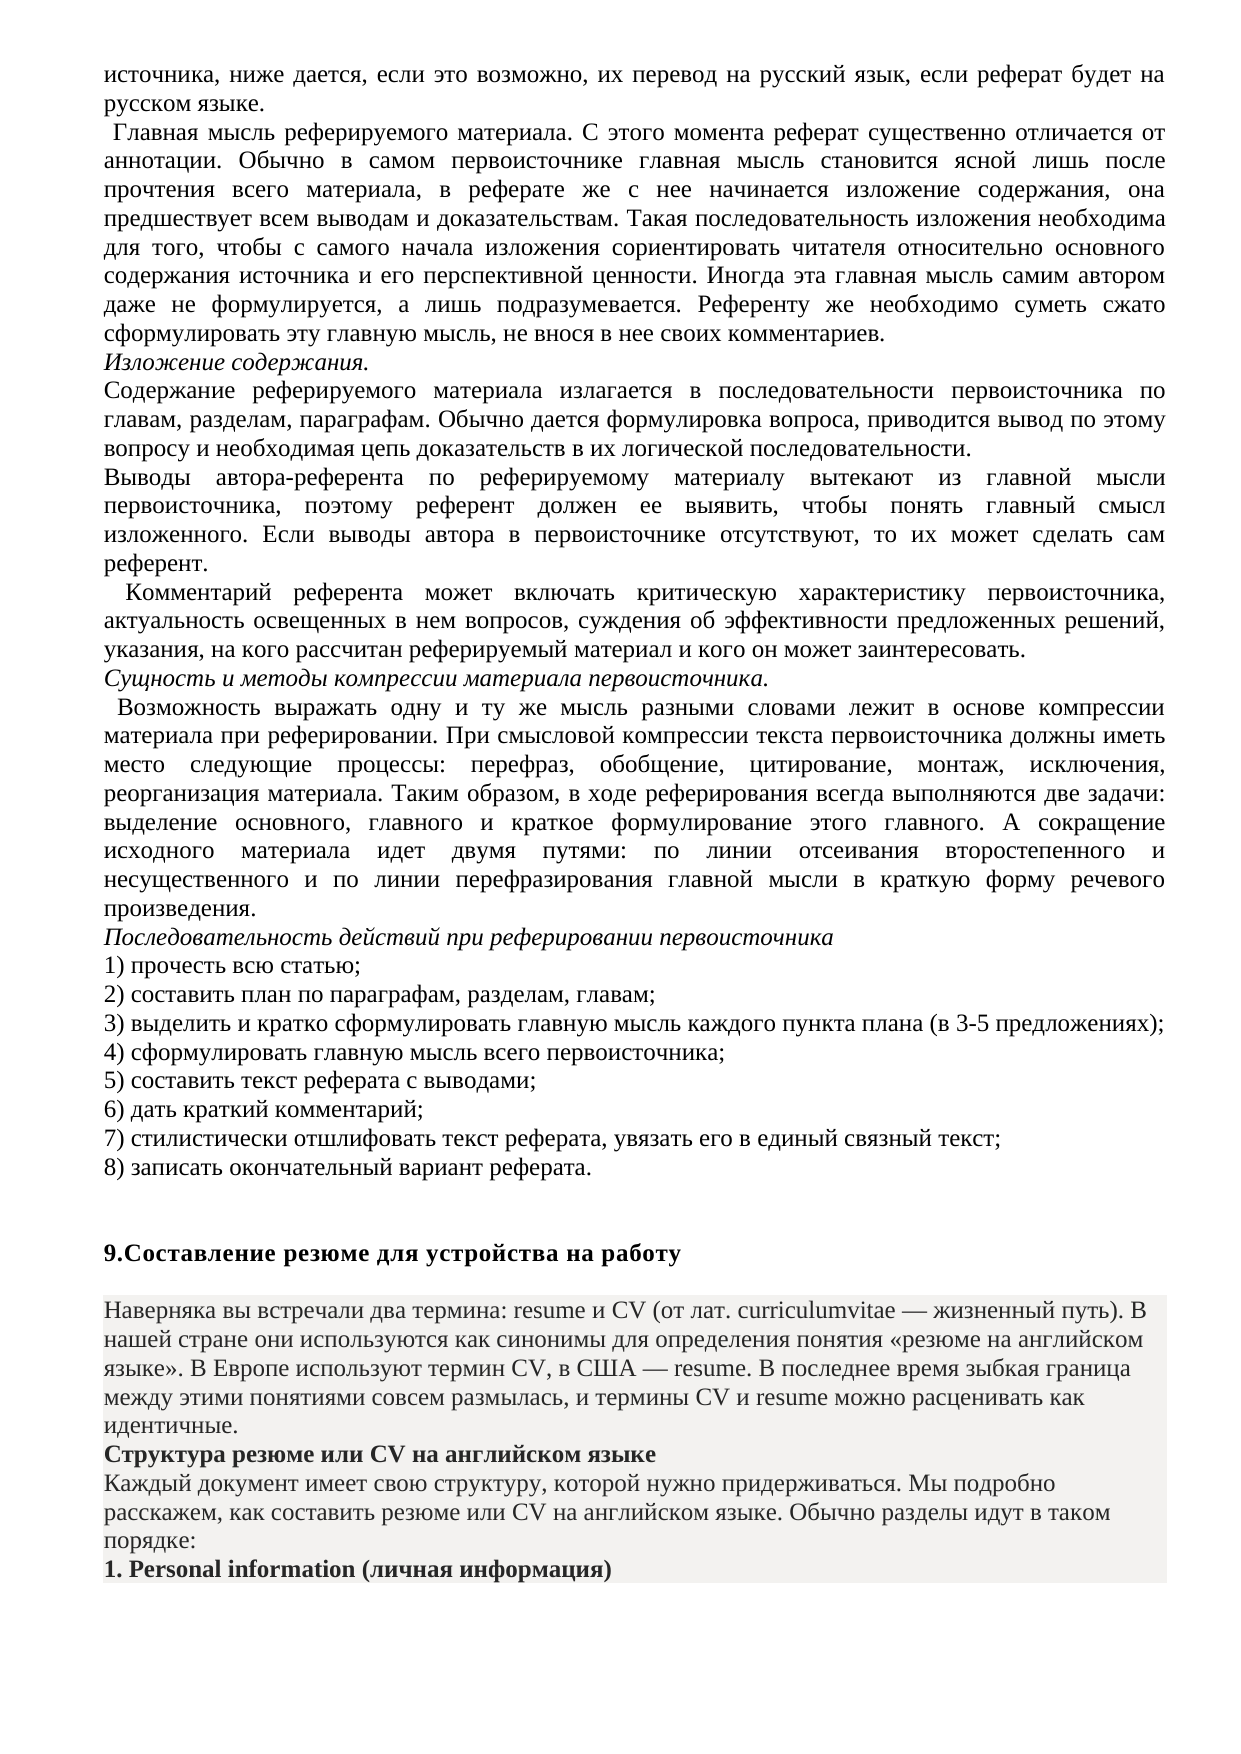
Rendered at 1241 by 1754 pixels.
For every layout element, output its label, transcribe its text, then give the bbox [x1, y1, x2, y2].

text Возможность выражать одну и ту же мысль разными словами лежит в основе компрессии материала при реферировании. При смысловой компрессии текста первоисточника должны иметь место следующие процессы: перефраз, обобщение, цитирование, монтаж, исключения, реорганизация материала. Таким образом, в ходе реферирования всегда выполняются две задачи: выделение основного, главного и краткое формулирование этого главного. А сокращение исходного материала идет двумя путями: по линии отсеивания второстепенного и несущественного и по линии перефразирования главной мысли в краткую форму речевого произведения. [103, 692, 1167, 922]
text Наверняка вы встречали два термина: resume и CV (от лат. curriculumvitae — жизненный путь). В нашей стране они используются как синонимы для определения понятия «резюме на английском языке». В Европе используют термин CV, в США — resume. В последнее время зыбкая граница между этими понятиями совсем размылась, и термины CV и resume можно расценивать как идентичные. [103, 1295, 1167, 1439]
text Последовательность действий при реферировании первоисточника [103, 922, 1167, 950]
text 1. Personal information (личная информация) [103, 1554, 1167, 1583]
text 2) составить план по параграфам, разделам, главам; [103, 979, 1167, 1008]
text 6) дать краткий комментарий; [103, 1094, 1167, 1123]
text Сущность и методы компрессии материала первоисточника. [103, 663, 1167, 692]
text 1) прочесть всю статью; [103, 950, 1167, 979]
text Комментарий референта может включать критическую характеристику первоисточника, актуальность освещенных в нем вопросов, суждения об эффективности предложенных решений, указания, на кого рассчитан реферируемый материал и кого он может заинтересовать. [103, 577, 1167, 663]
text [103, 59, 1167, 117]
text Структура резюме или CV на английском языке [103, 1439, 1167, 1468]
text Содержание реферируемого материала излагается в последовательности первоисточника по главам, разделам, параграфам. Обычно дается формулировка вопроса, приводится вывод по этому вопросу и необходимая цепь доказательств в их логической последовательности. [103, 375, 1167, 462]
text 7) стилистически отшлифовать текст реферата, увязать его в единый связный текст; [103, 1123, 1167, 1152]
list 9.Составление резюме для устройства на работу [103, 1238, 1167, 1267]
text Главная мысль реферируемого материала. С этого момента реферат существенно отличается от аннотации. Обычно в самом первоисточнике главная мысль становится ясной лишь после прочтения всего материала, в реферате же с нее начинается изложение содержания, она предшествует всем выводам и доказательствам. Такая последовательность изложения необходима для того, чтобы с самого начала изложения сориентировать читателя относительно основного содержания источника и его перспективной ценности. Иногда эта главная мысль самим автором даже не формулируется, а лишь подразумевается. Референту же необходимо суметь сжато сформулировать эту главную мысль, не внося в нее своих комментариев. [103, 117, 1167, 347]
text Выводы автора-референта по реферируемому материалу вытекают из главной мысли первоисточника, поэтому референт должен ее выявить, чтобы понять главный смысл изложенного. Если выводы автора в первоисточнике отсутствуют, то их может сделать сам референт. [103, 462, 1167, 577]
text 3) выделить и кратко сформулировать главную мысль каждого пункта плана (в 3-5 предложениях); [103, 1008, 1167, 1037]
text 5) составить текст реферата с выводами; [103, 1065, 1167, 1094]
text 4) сформулировать главную мысль всего первоисточника; [103, 1037, 1167, 1065]
text Каждый документ имеет свою структуру, которой нужно придерживаться. Мы подробно расскажем, как составить резюме или CV на английском языке. Обычно разделы идут в таком порядке: [103, 1468, 1167, 1554]
text Изложение содержания. [103, 347, 1167, 375]
text 8) записать окончательный вариант реферата. [103, 1152, 1167, 1180]
